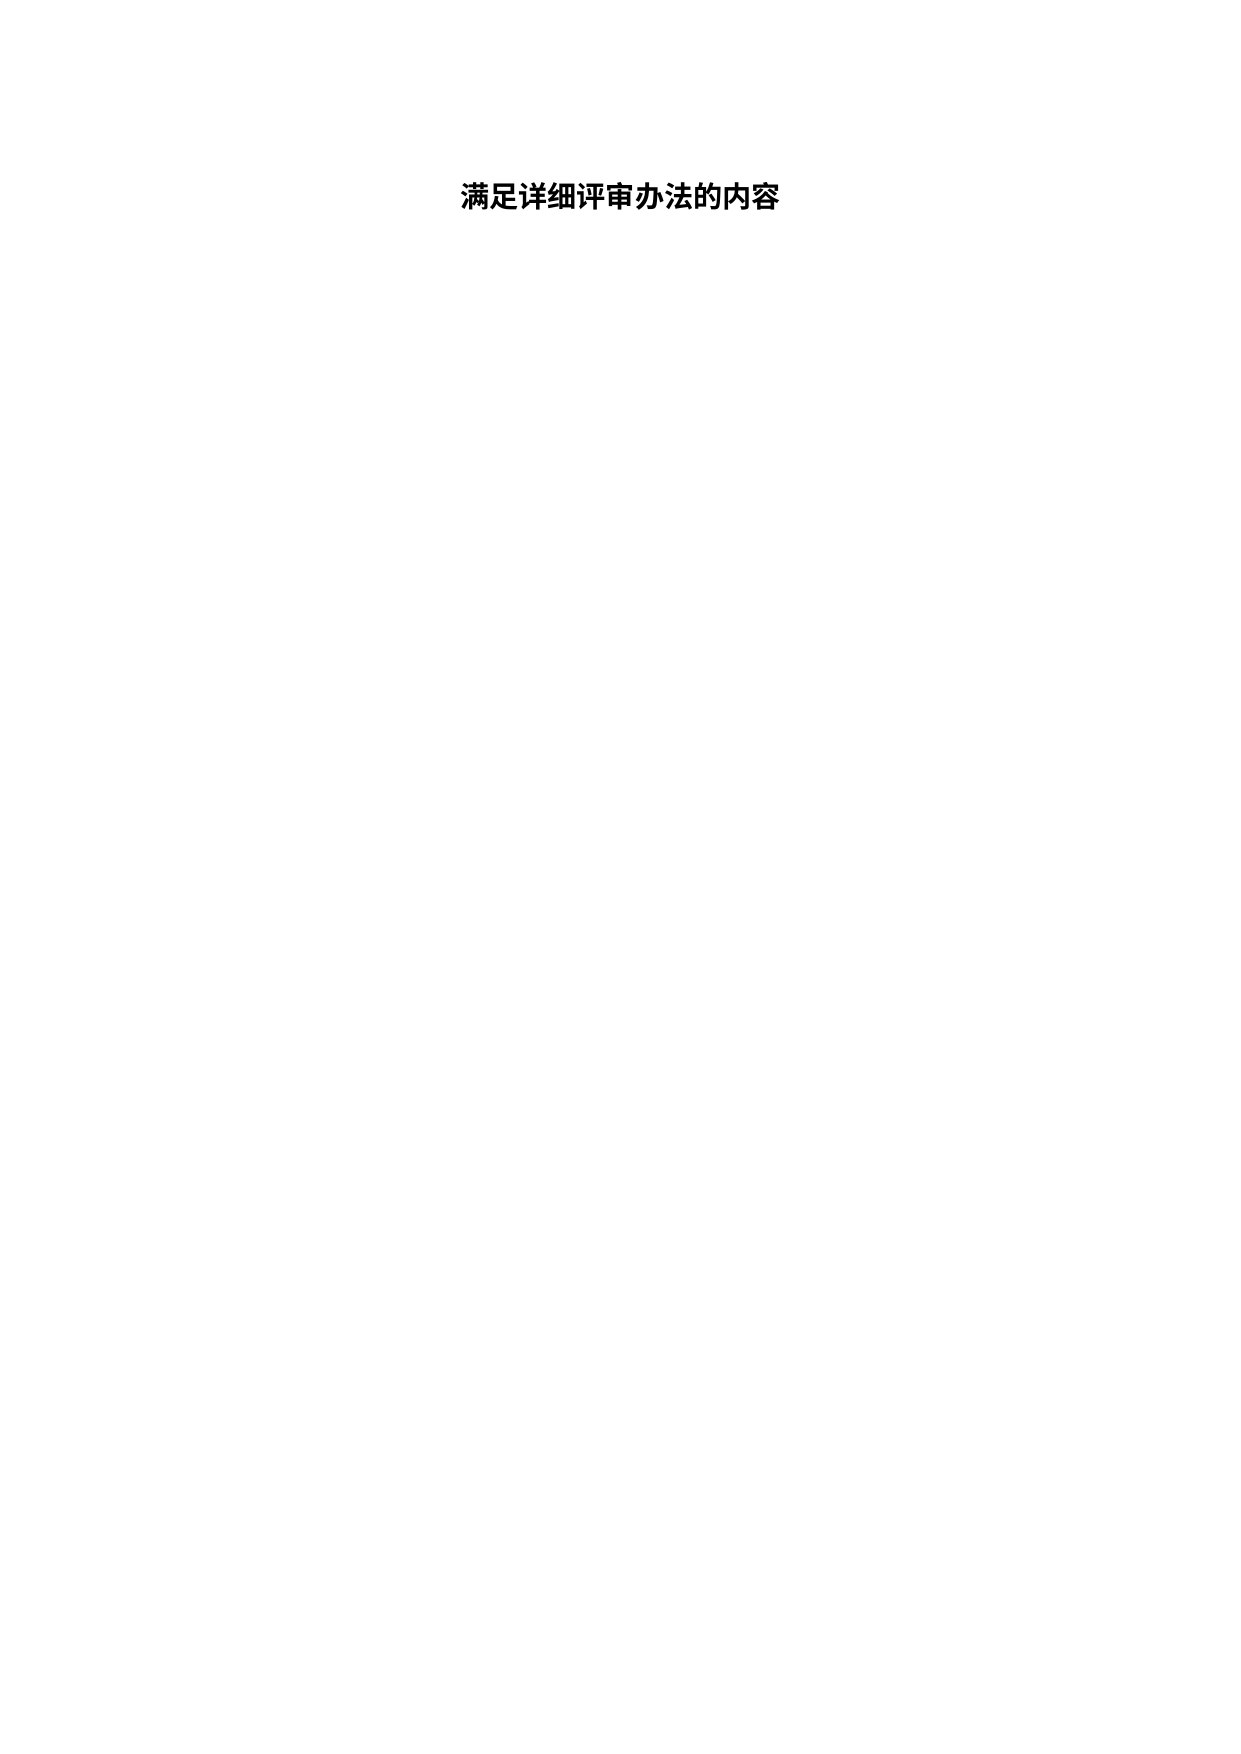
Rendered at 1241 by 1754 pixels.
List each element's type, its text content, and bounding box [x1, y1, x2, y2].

text 满足详细评审办法的内容 [187, 162, 1053, 227]
